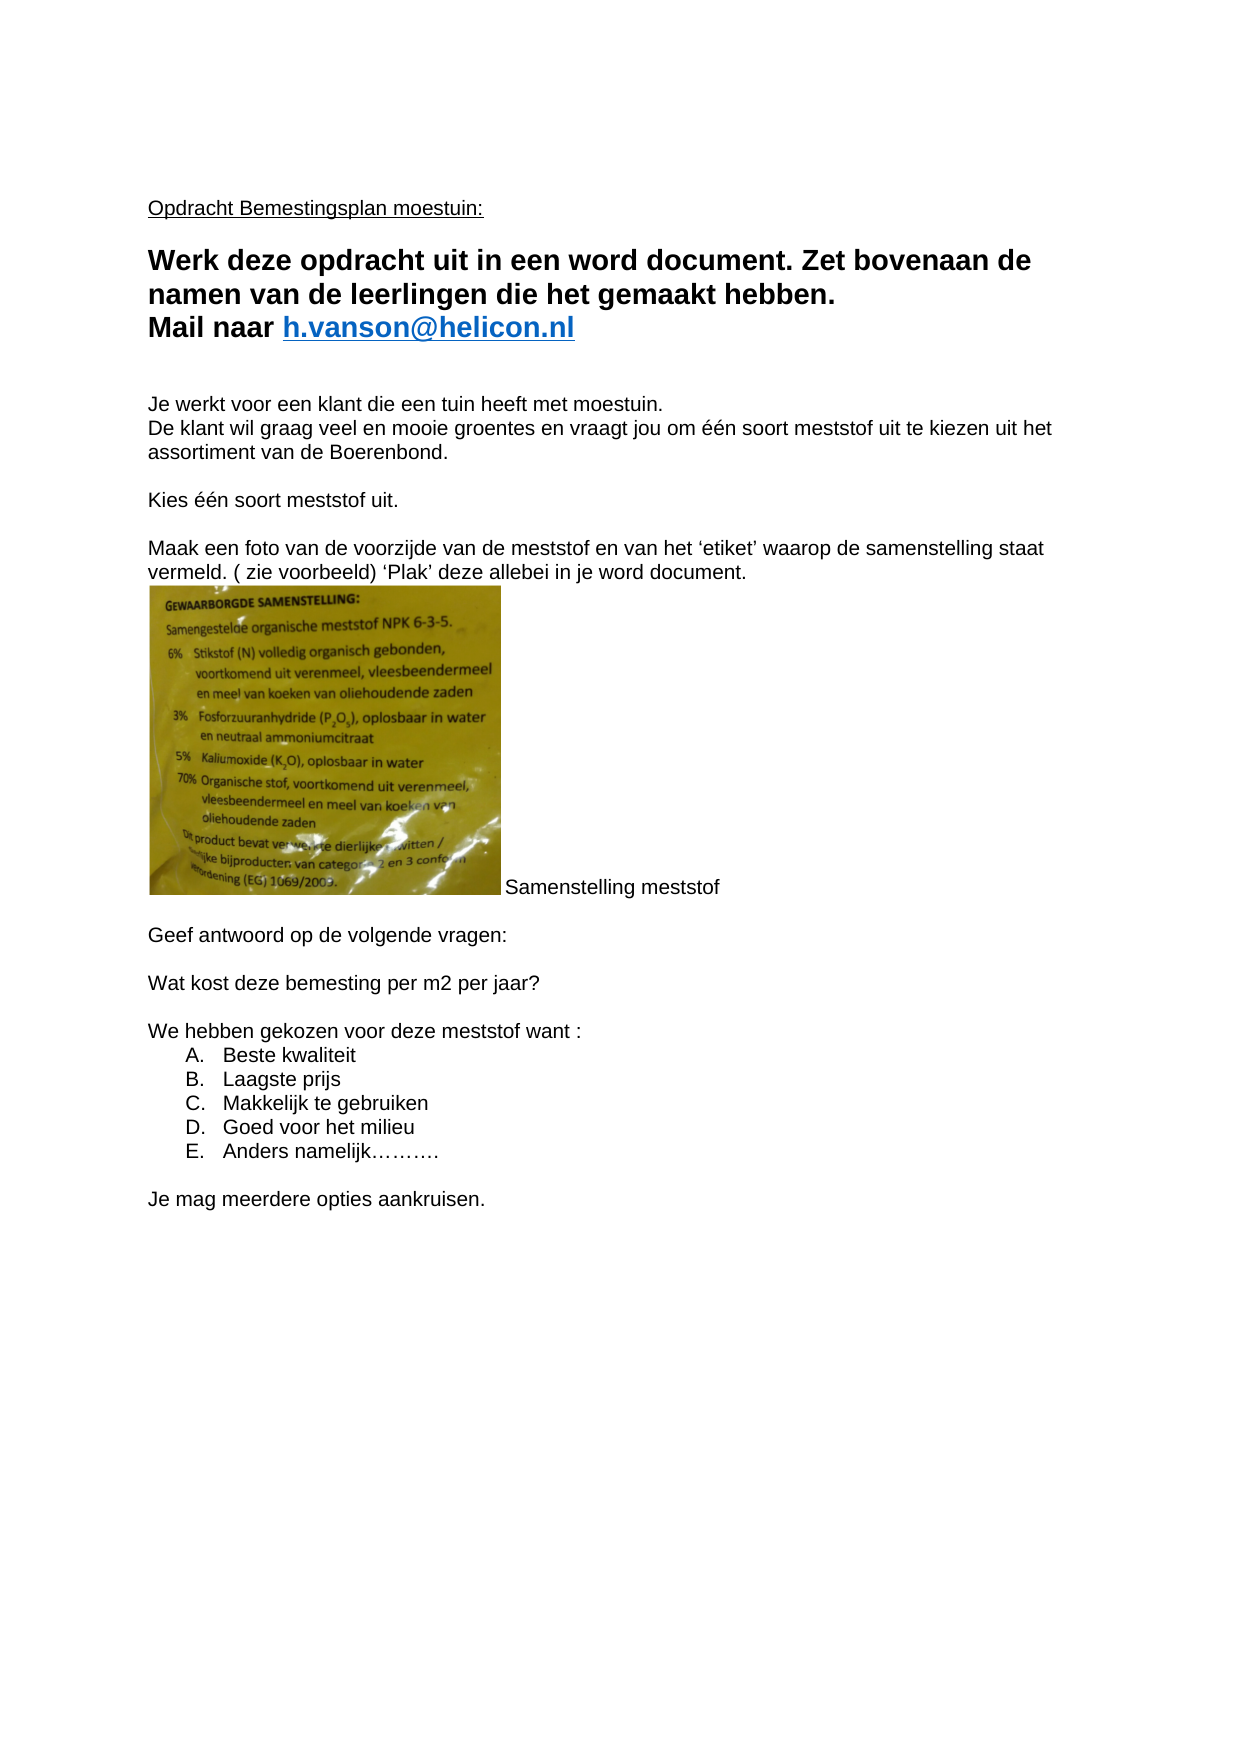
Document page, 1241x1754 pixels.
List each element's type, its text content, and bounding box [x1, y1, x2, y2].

text Mail naar h.vanson@helicon.nl [148, 311, 1093, 344]
picture [150, 586, 501, 895]
text Geef antwoord op de volgende vragen: [148, 923, 1093, 947]
list Beste kwaliteit [185, 1043, 1093, 1067]
text We hebben gekozen voor deze meststof want : [148, 1019, 1093, 1043]
list Makkelijk te gebruiken [185, 1091, 1093, 1115]
list Goed voor het milieu [185, 1115, 1093, 1139]
text Werk deze opdracht uit in een word document. Zet bovenaan de namen van de leerlingen die het gemaakt hebben. [148, 243, 1093, 311]
list Laagste prijs [185, 1067, 1093, 1091]
text Je werkt voor een klant die een tuin heeft met moestuin. [148, 392, 1093, 416]
text Maak een foto van de voorzijde van de meststof en van het ‘etiket’ waarop de samenstelling staat vermeld. ( zie voorbeeld) ‘Plak’ deze allebei in je word document. [148, 536, 1093, 584]
text Je mag meerdere opties aankruisen. [148, 1187, 1093, 1211]
text Wat kost deze bemesting per m2 per jaar? [148, 971, 1093, 995]
list Anders namelijk………. [185, 1139, 1093, 1163]
text De klant wil graag veel en mooie groentes en vraagt jou om één soort meststof uit te kiezen uit het assortiment van de Boerenbond. [148, 416, 1093, 464]
text Opdracht Bemestingsplan moestuin: [148, 196, 1093, 219]
text Kies één soort meststof uit. [148, 488, 1093, 512]
